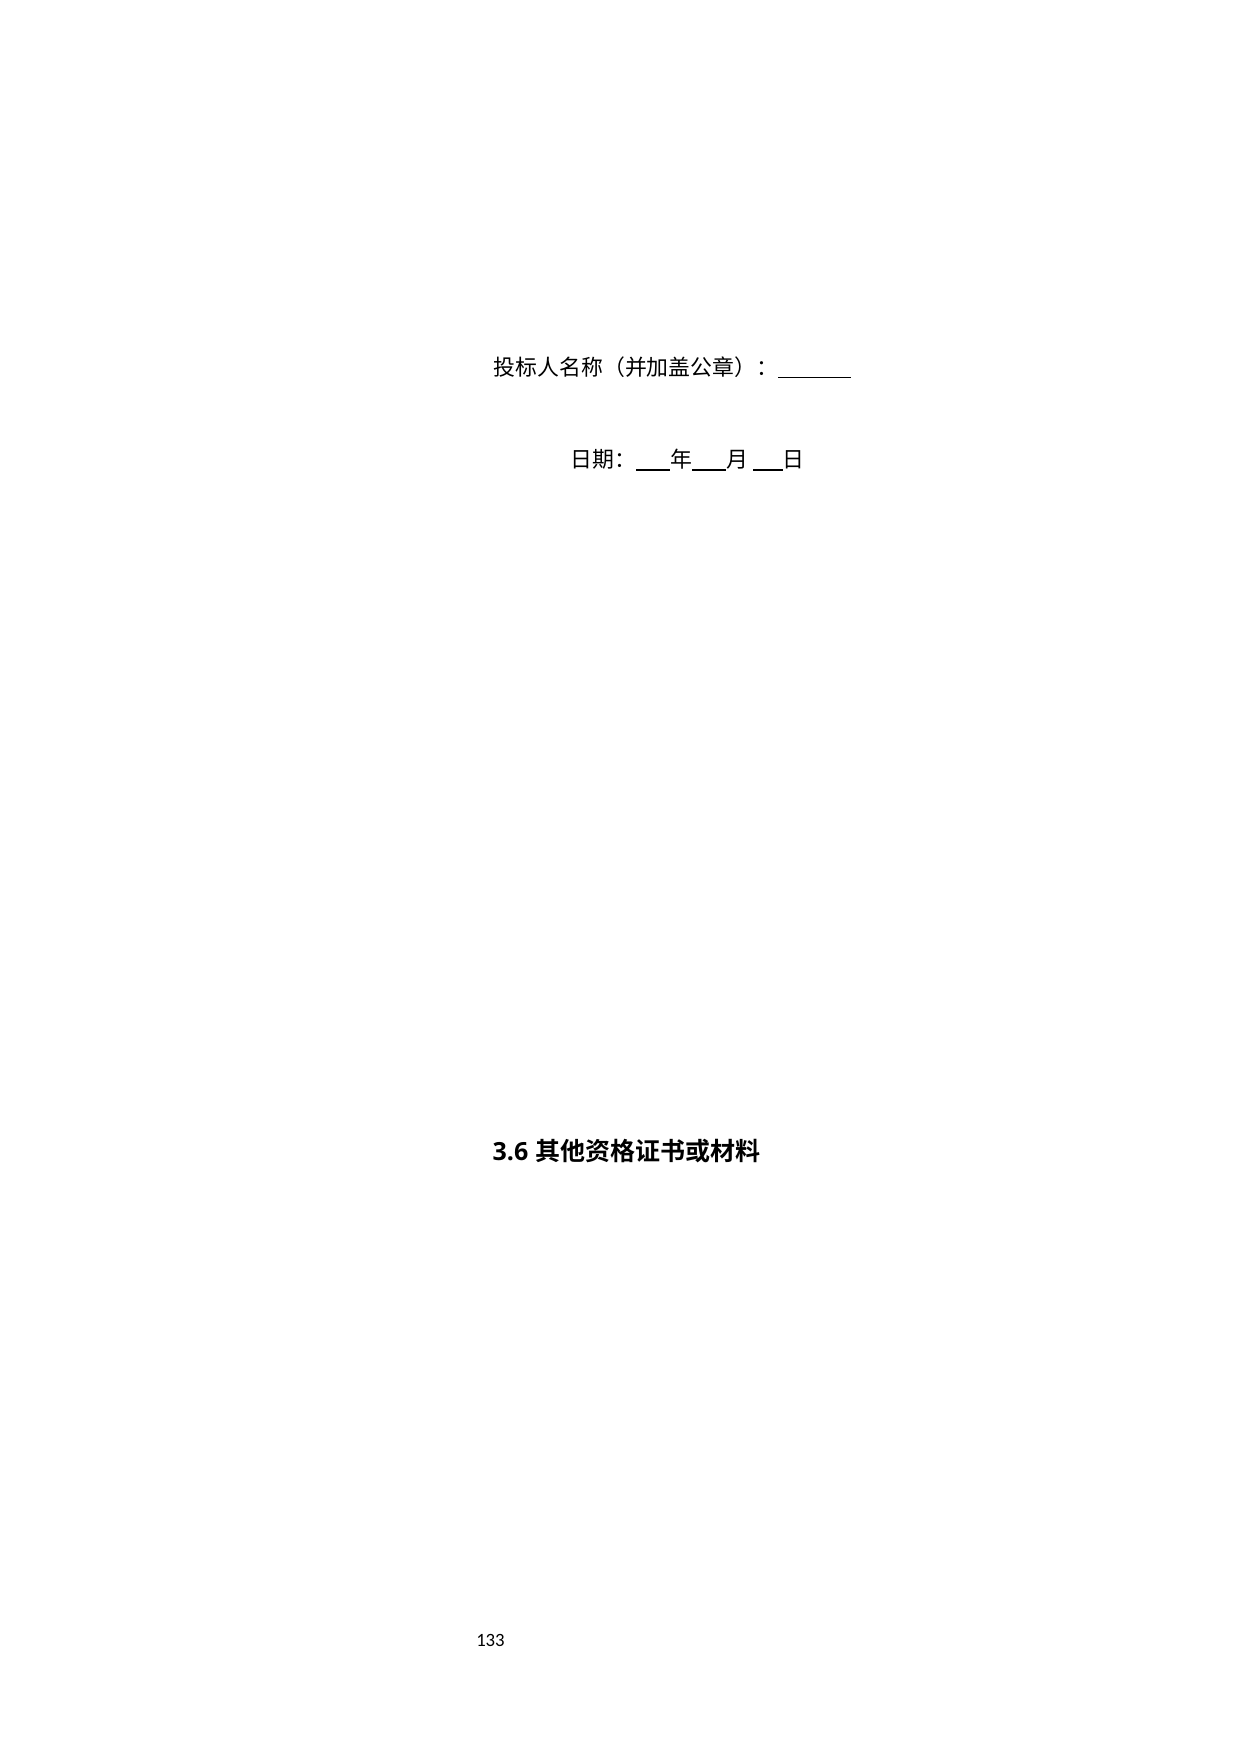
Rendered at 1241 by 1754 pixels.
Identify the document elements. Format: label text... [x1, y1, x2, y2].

text 日期： 年 月 日 [165, 442, 1087, 473]
text 投标人名称（并加盖公章）： [165, 349, 1087, 381]
text 3.6 其他资格证书或材料 [165, 1117, 1087, 1182]
